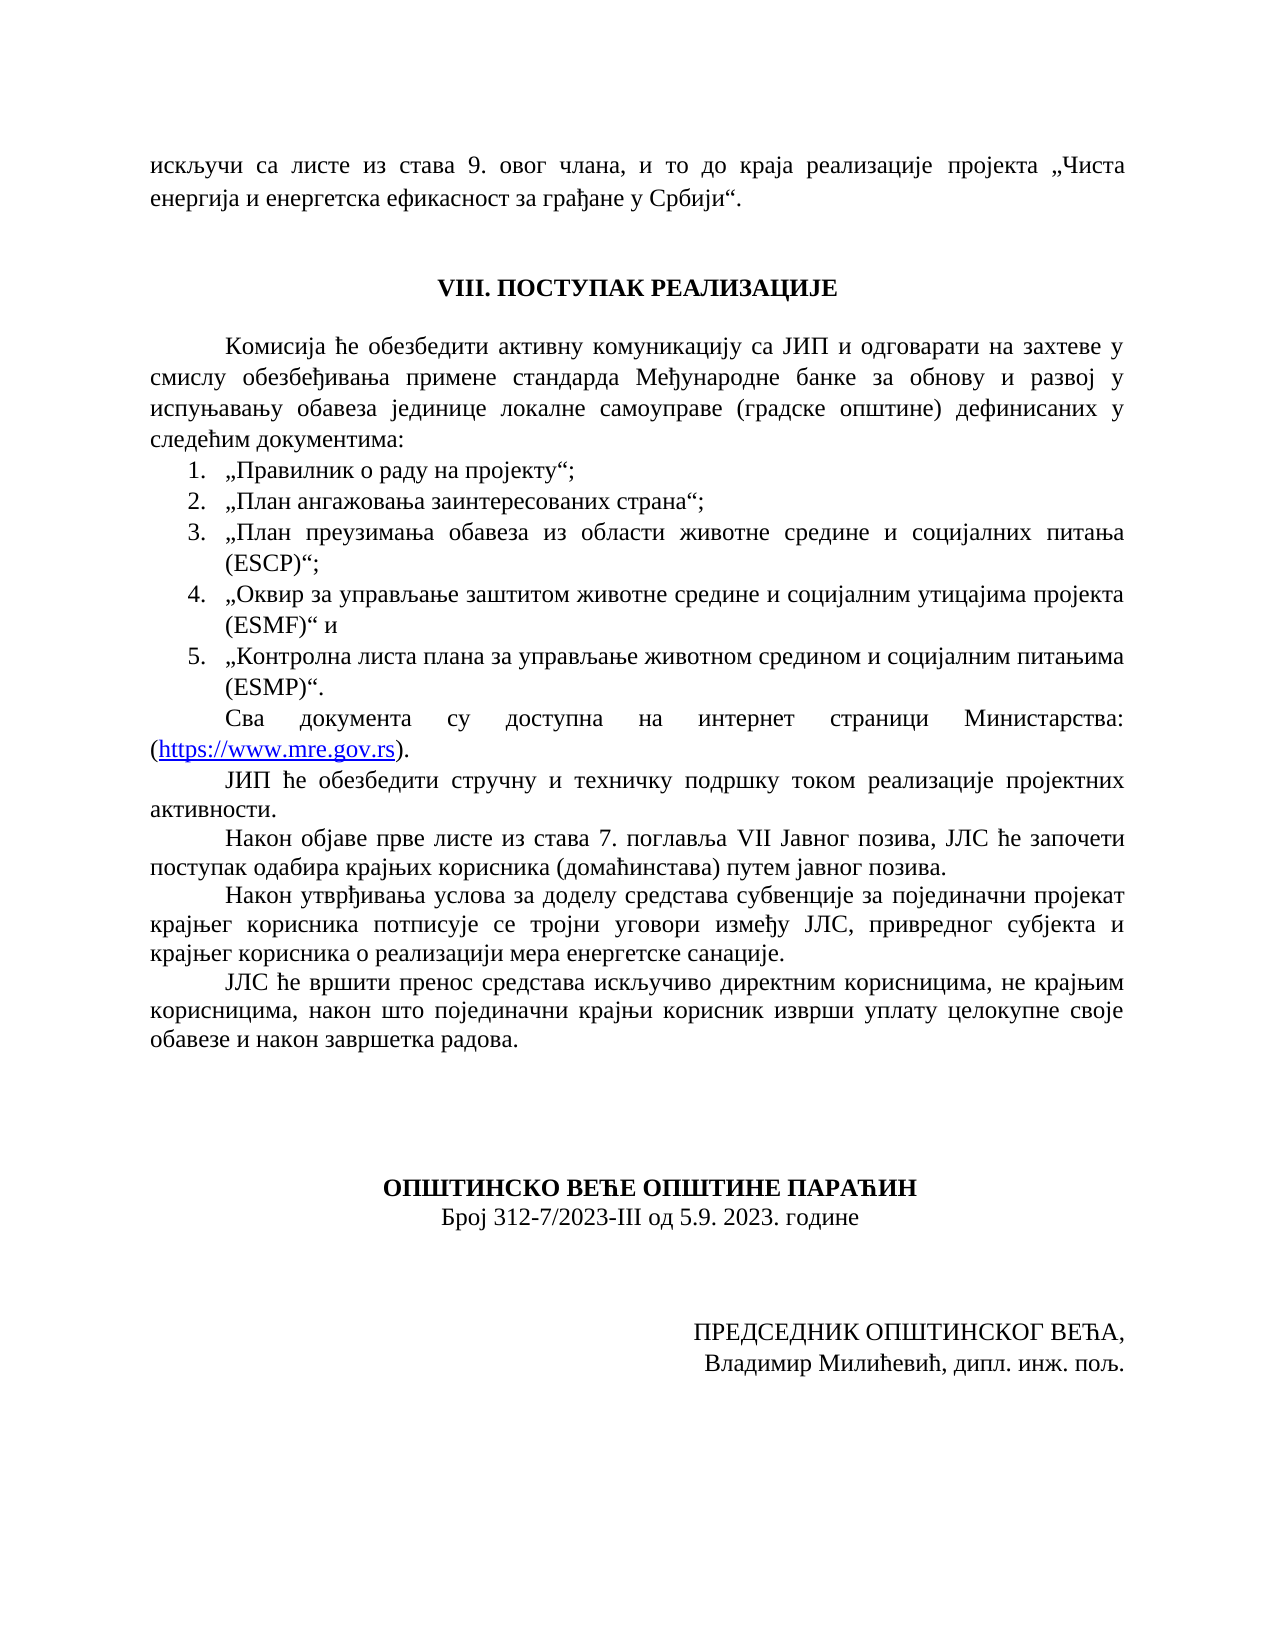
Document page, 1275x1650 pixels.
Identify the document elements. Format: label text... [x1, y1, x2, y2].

list „План преузимања обавеза из области животне средине и социјалних питања (ESCP)“; [187, 517, 1125, 577]
text ОПШТИНСКО ВЕЋЕ ОПШТИНЕ ПАРАЋИН [166, 1173, 1109, 1202]
list „План ангажовања заинтересованих страна“; [187, 486, 1125, 515]
text Након утврђивања услова за доделу средстава субвенције за појединачни пројекат крајњег корисника потписује се тројни уговори између ЈЛС, привредног субјекта и крајњег корисника о реализацији мера енергетске санације. [150, 881, 1125, 967]
text ЈЛС ће вршити пренос средстава искључиво директним корисницима, не крајњим корисницима, након што појединачни крајњи корисник изврши уплату целокупне своје обавезе и након завршетка радова. [150, 967, 1125, 1053]
text ПРЕДСЕДНИК ОПШТИНСКОГ ВЕЋА, [150, 1317, 1125, 1346]
text Владимир Милићевић, дипл. инж. пољ. [150, 1348, 1125, 1377]
list „Оквир за управљање заштитом животне средине и социјалним утицајима пројекта (ESMF)“ и [187, 579, 1125, 639]
list „Контролна листа плана за управљање животном средином и социјалним питањима (ESMP)“. [187, 641, 1125, 701]
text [150, 150, 1125, 212]
list „Правилник о раду на пројекту“; [187, 455, 1125, 484]
text Након објаве прве листе из става 7. поглавља VII Јавног позива, ЈЛС ће започети поступак одабира крајњих корисника (домаћинстава) путем јавног позива. [150, 823, 1125, 881]
text Број 312-7/2023-III од 5.9. 2023. године [166, 1202, 1109, 1231]
text Сва документа су доступна на интернет страници Министарства: (https://www.mre.gov.rs). [150, 703, 1125, 763]
text Комисија ће обезбедити активну комуникацију са ЈИП и одговарати на захтеве у смислу обезбеђивања примене стандарда Међународне банке за обнову и развој у испуњавању обавеза јединице локалне самоуправе (градске општине) дефинисаних у следећим документима: [150, 331, 1125, 453]
text VIII. ПОСТУПАК РЕАЛИЗАЦИЈЕ [150, 273, 1125, 302]
text ЈИП ће обезбедити стручну и техничку подршку током реализације пројектних активности. [150, 766, 1125, 823]
